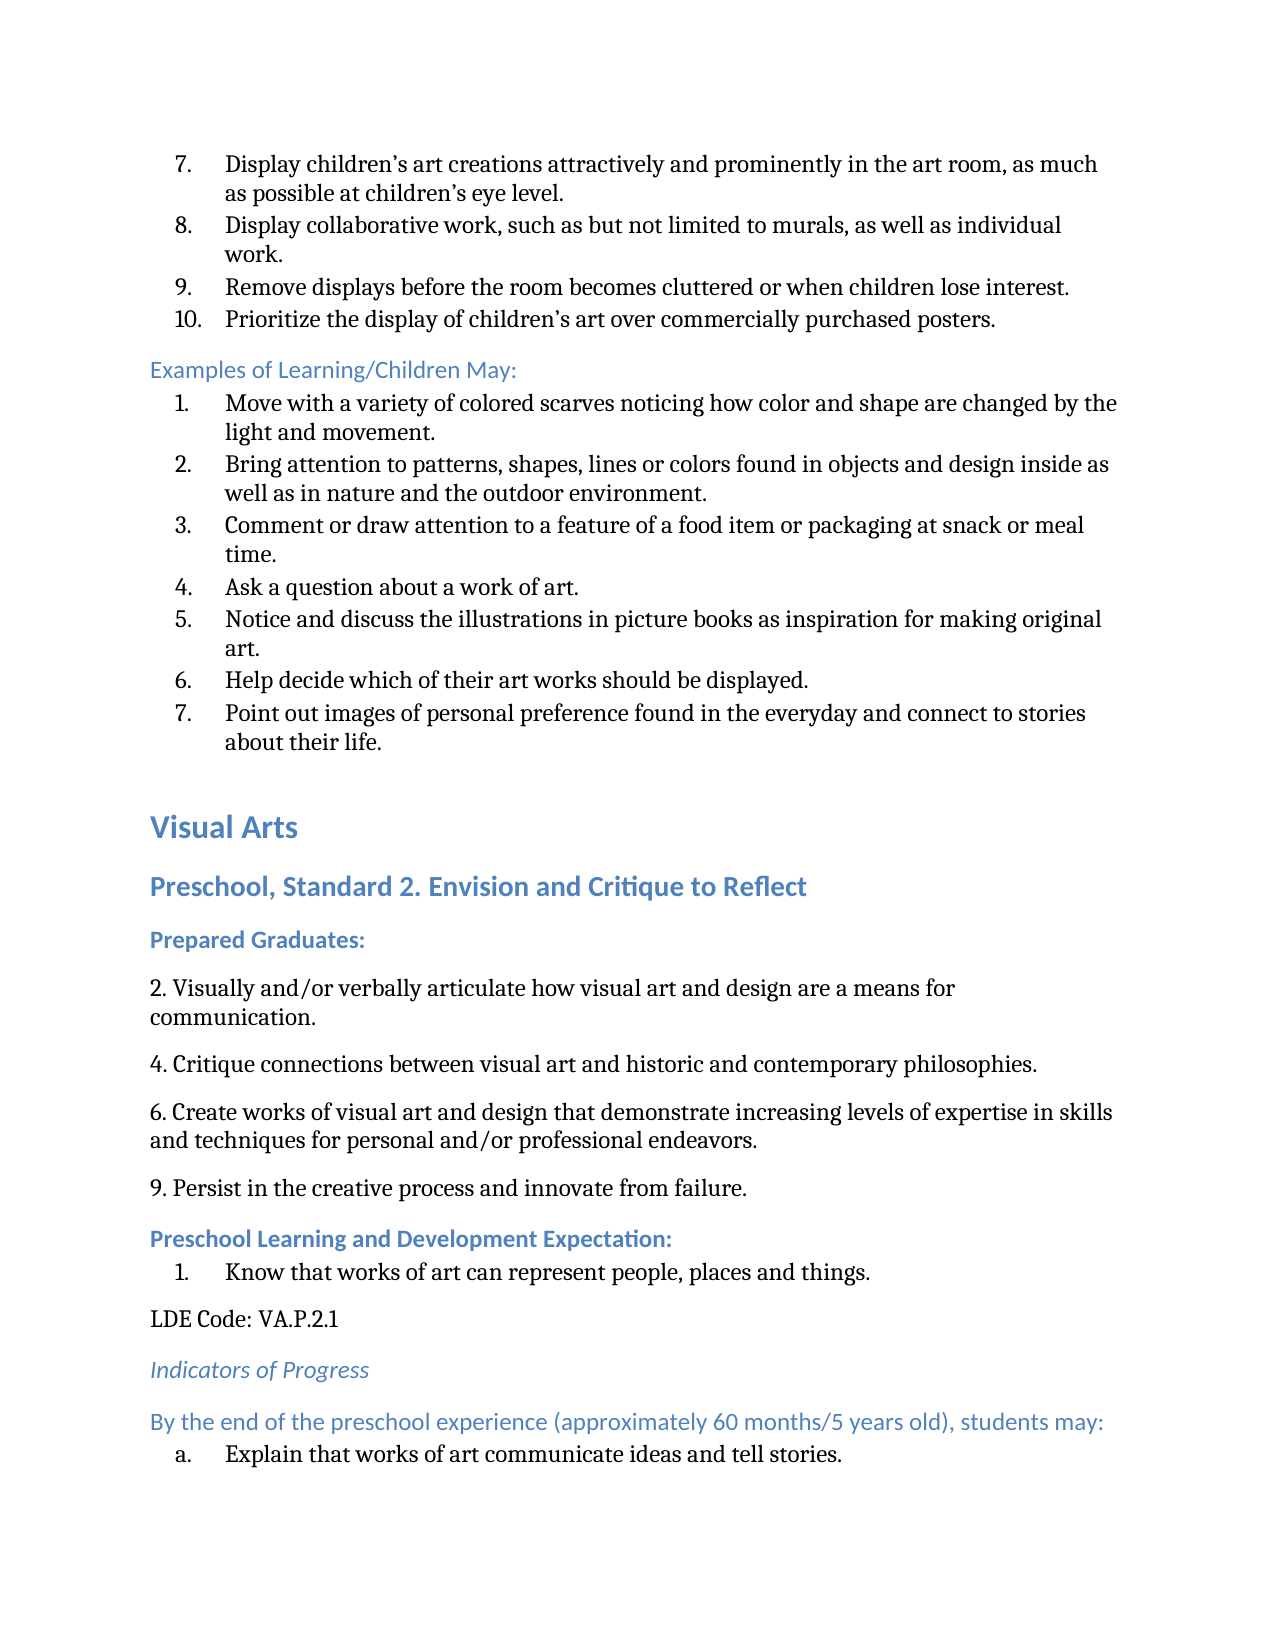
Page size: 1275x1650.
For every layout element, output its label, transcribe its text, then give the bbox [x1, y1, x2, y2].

list Know that works of art can represent people, places and things. [175, 1257, 1125, 1286]
list Remove displays before the room becomes cluttered or when children lose interest. [175, 272, 1125, 301]
text LDE Code: VA.P.2.1 [150, 1305, 1125, 1334]
subtitle Examples of Learning/Children May: [150, 354, 1125, 385]
list Comment or draw attention to a feature of a food item or packaging at snack or meal time. [175, 511, 1125, 569]
list Ask a question about a work of art. [175, 573, 1125, 601]
list Explain that works of art communicate ideas and tell stories. [175, 1440, 1125, 1469]
subtitle Indicators of Progress [150, 1354, 1125, 1385]
text 4. Critique connections between visual art and historic and contemporary philosophies. [150, 1050, 1125, 1079]
subtitle Preschool Learning and Development Expectation: [150, 1223, 1125, 1254]
subtitle By the end of the preschool experience (approximately 60 months/5 years old), students may: [150, 1406, 1125, 1436]
subtitle Visual Arts [150, 806, 1125, 847]
list Display collaborative work, such as but not limited to murals, as well as individual work. [175, 211, 1125, 269]
list Bring attention to patterns, shapes, lines or colors found in objects and design inside as well as in nature and the outdoor environment. [175, 450, 1125, 508]
text 6. Create works of visual art and design that demonstrate increasing levels of expertise in skills and techniques for personal and/or professional endeavors. [150, 1097, 1125, 1155]
subtitle Preschool, Standard 2. Envision and Critique to Reflect [150, 868, 1125, 903]
text 2. Visually and/or verbally articulate how visual art and design are a means for communication. [150, 974, 1125, 1031]
list Notice and discuss the illustrations in picture books as inspiration for making original art. [175, 605, 1125, 663]
text 9. Persist in the creative process and innovate from failure. [150, 1174, 1125, 1202]
list Point out images of personal preference found in the everyday and connect to stories about their life. [175, 699, 1125, 756]
list Move with a variety of colored scarves noticing how color and shape are changed by the light and movement. [175, 389, 1125, 446]
subtitle Prepared Graduates: [150, 924, 1125, 955]
list Display children’s art creations attractively and prominently in the art room, as much as possible at children’s eye level. [175, 150, 1125, 207]
list Help decide which of their art works should be displayed. [175, 666, 1125, 695]
list Prioritize the display of children’s art over commercially purchased posters. [175, 305, 1125, 334]
